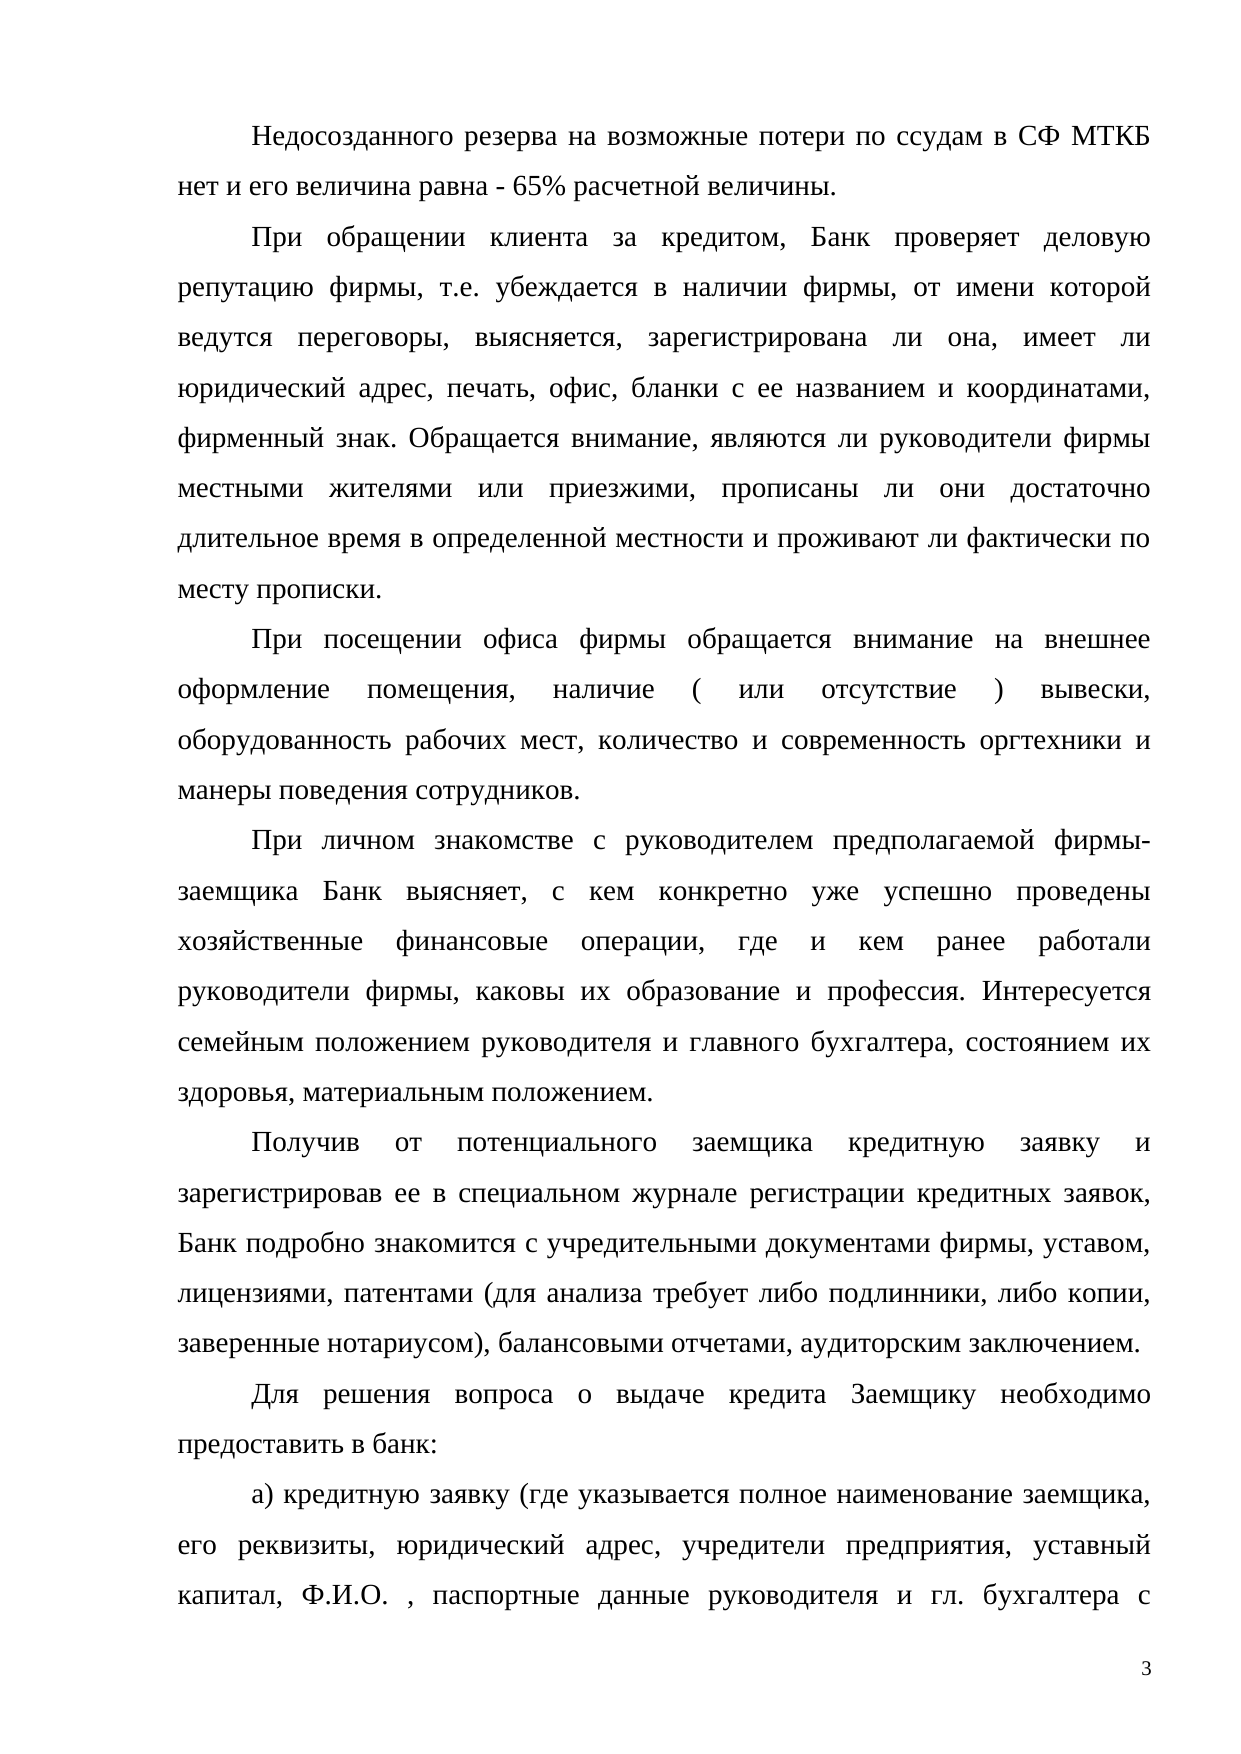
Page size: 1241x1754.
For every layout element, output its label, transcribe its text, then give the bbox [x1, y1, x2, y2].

text При обращении клиента за кредитом, Банк проверяет деловую репутацию фирмы, т.е. убеждается в наличии фирмы, от имени которой ведутся переговоры, выясняется, зарегистрирована ли она, имеет ли юридический адрес, печать, офис, бланки с ее названием и координатами, фирменный знак. Обращается внимание, являются ли руководители фирмы местными жителями или приезжими, прописаны ли они достаточно длительное время в определенной местности и проживают ли фактически по месту прописки. [177, 219, 1152, 604]
text Получив от потенциального заемщика кредитную заявку и зарегистрировав ее в специальном журнале регистрации кредитных заявок, Банк подробно знакомится с учредительными документами фирмы, уставом, лицензиями, патентами (для анализа требует либо подлинники, либо копии, заверенные нотариусом), балансовыми отчетами, аудиторским заключением. [177, 1124, 1152, 1359]
text Для решения вопроса о выдаче кредита Заемщику необходимо предоставить в банк: [177, 1376, 1152, 1460]
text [177, 1477, 1152, 1611]
text При личном знакомстве с руководителем предполагаемой фирмы- заемщика Банк выясняет, с кем конкретно уже успешно проведены хозяйственные финансовые операции, где и кем ранее работали руководители фирмы, каковы их образование и профессия. Интересуется семейным положением руководителя и главного бухгалтера, состоянием их здоровья, материальным положением. [177, 822, 1152, 1108]
text При посещении офиса фирмы обращается внимание на внешнее оформление помещения, наличие ( или отсутствие ) вывески, оборудованность рабочих мест, количество и современность оргтехники и манеры поведения сотрудников. [177, 621, 1152, 806]
text Недосозданного резерва на возможные потери по ссудам в СФ МТКБ нет и его величина равна - 65% расчетной величины. [177, 118, 1152, 202]
